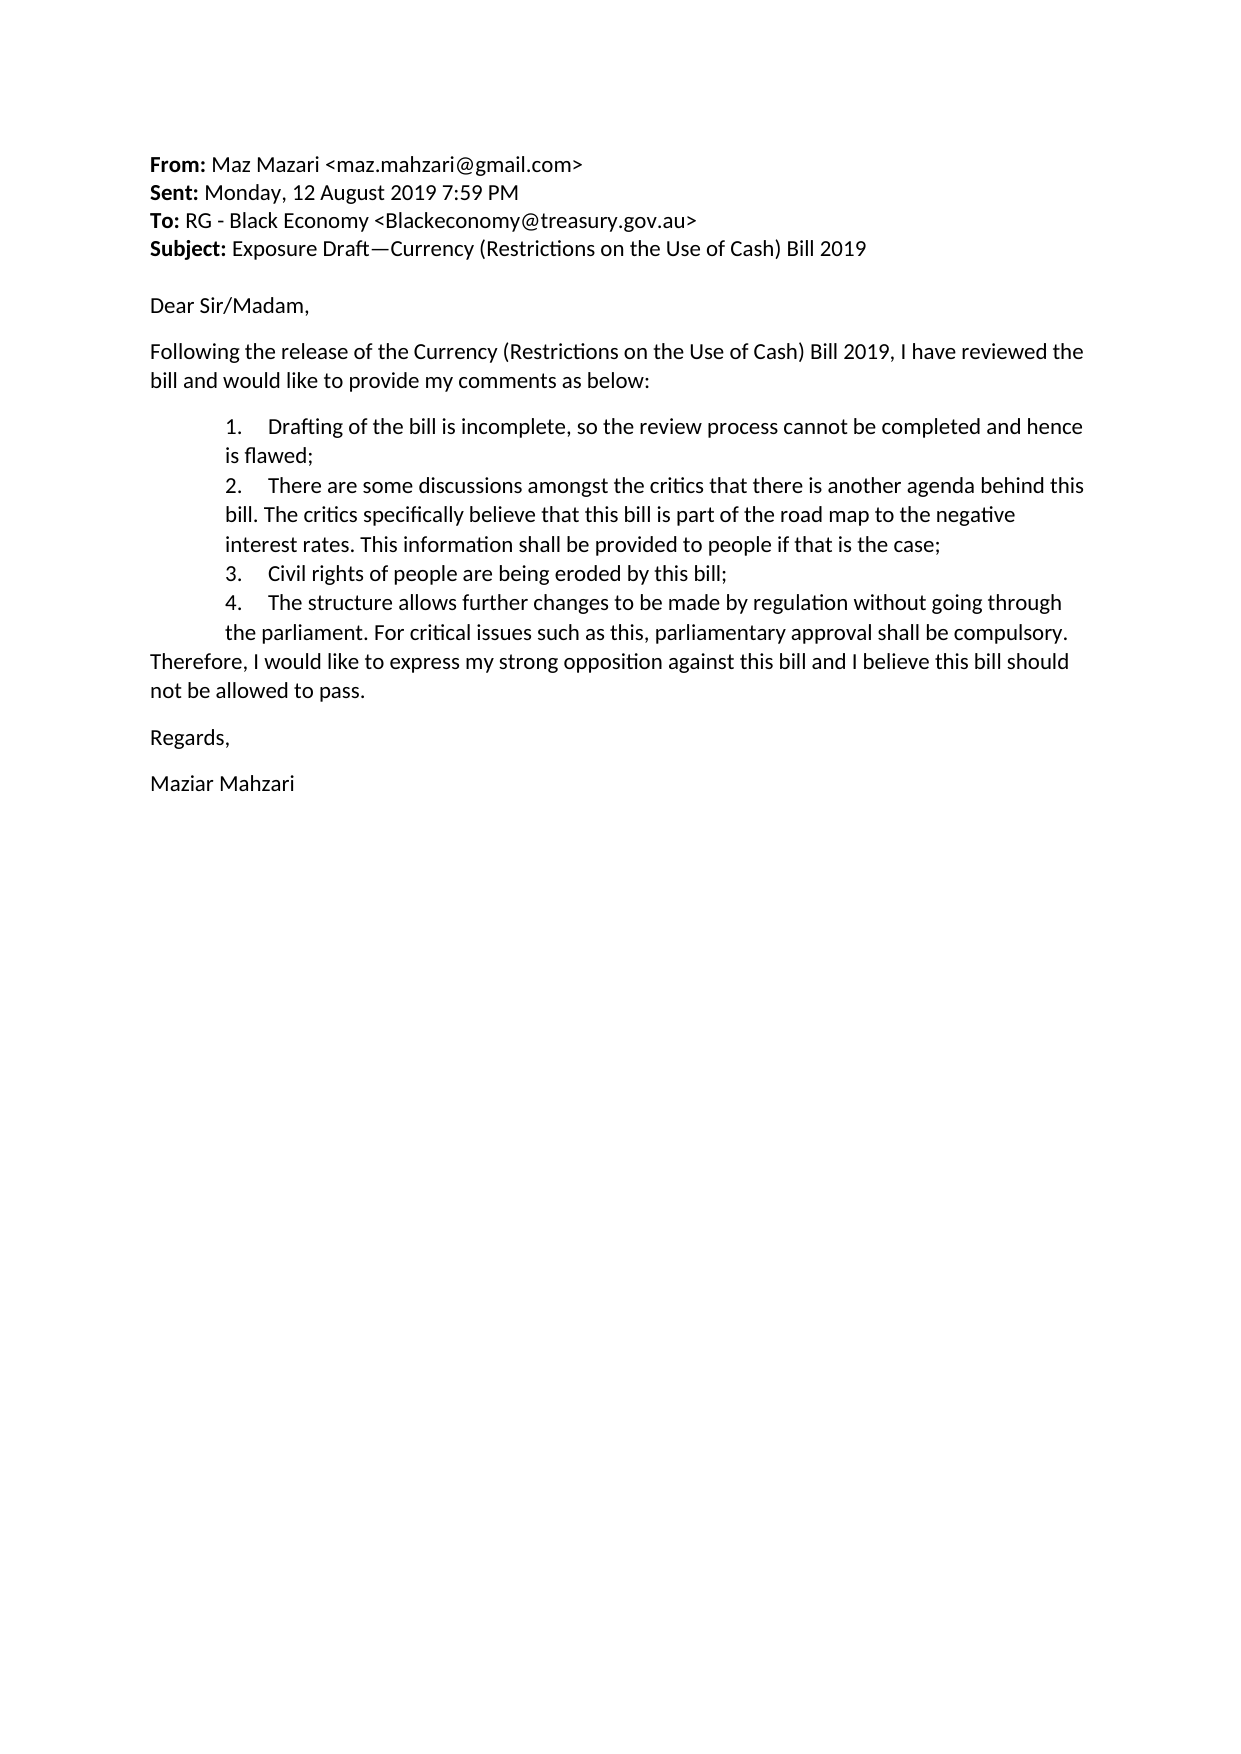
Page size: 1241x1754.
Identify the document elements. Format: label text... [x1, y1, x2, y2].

text Regards, [150, 723, 1090, 751]
text Dear Sir/Madam, [150, 291, 1090, 319]
text Following the release of the Currency (Restrictions on the Use of Cash) Bill 2019, I have reviewed the bill and would like to provide my comments as below: [150, 337, 1090, 394]
text Therefore, I would like to express my strong opposition against this bill and I believe this bill should not be allowed to pass. [150, 647, 1090, 705]
list 1. Drafting of the bill is incomplete, so the review process cannot be completed and hence is flawed; [225, 412, 1090, 470]
list 2. There are some discussions amongst the critics that there is another agenda behind this bill. The critics specifically believe that this bill is part of the road map to the negative interest rates. This information shall be provided to people if that is the case; [225, 471, 1090, 558]
text From: Maz Mazari <maz.mahzari@gmail.com> Sent: Monday, 12 August 2019 7:59 PM To: RG - Black Economy <Blackeconomy@treasury.gov.au> Subject: Exposure Draft—Currency (Restrictions on the Use of Cash) Bill 2019 [150, 150, 1090, 262]
text Maziar Mahzari [150, 769, 1090, 797]
list 3. Civil rights of people are being eroded by this bill; [225, 559, 1090, 587]
list 4. The structure allows further changes to be made by regulation without going through the parliament. For critical issues such as this, parliamentary approval shall be compulsory. [225, 588, 1090, 646]
